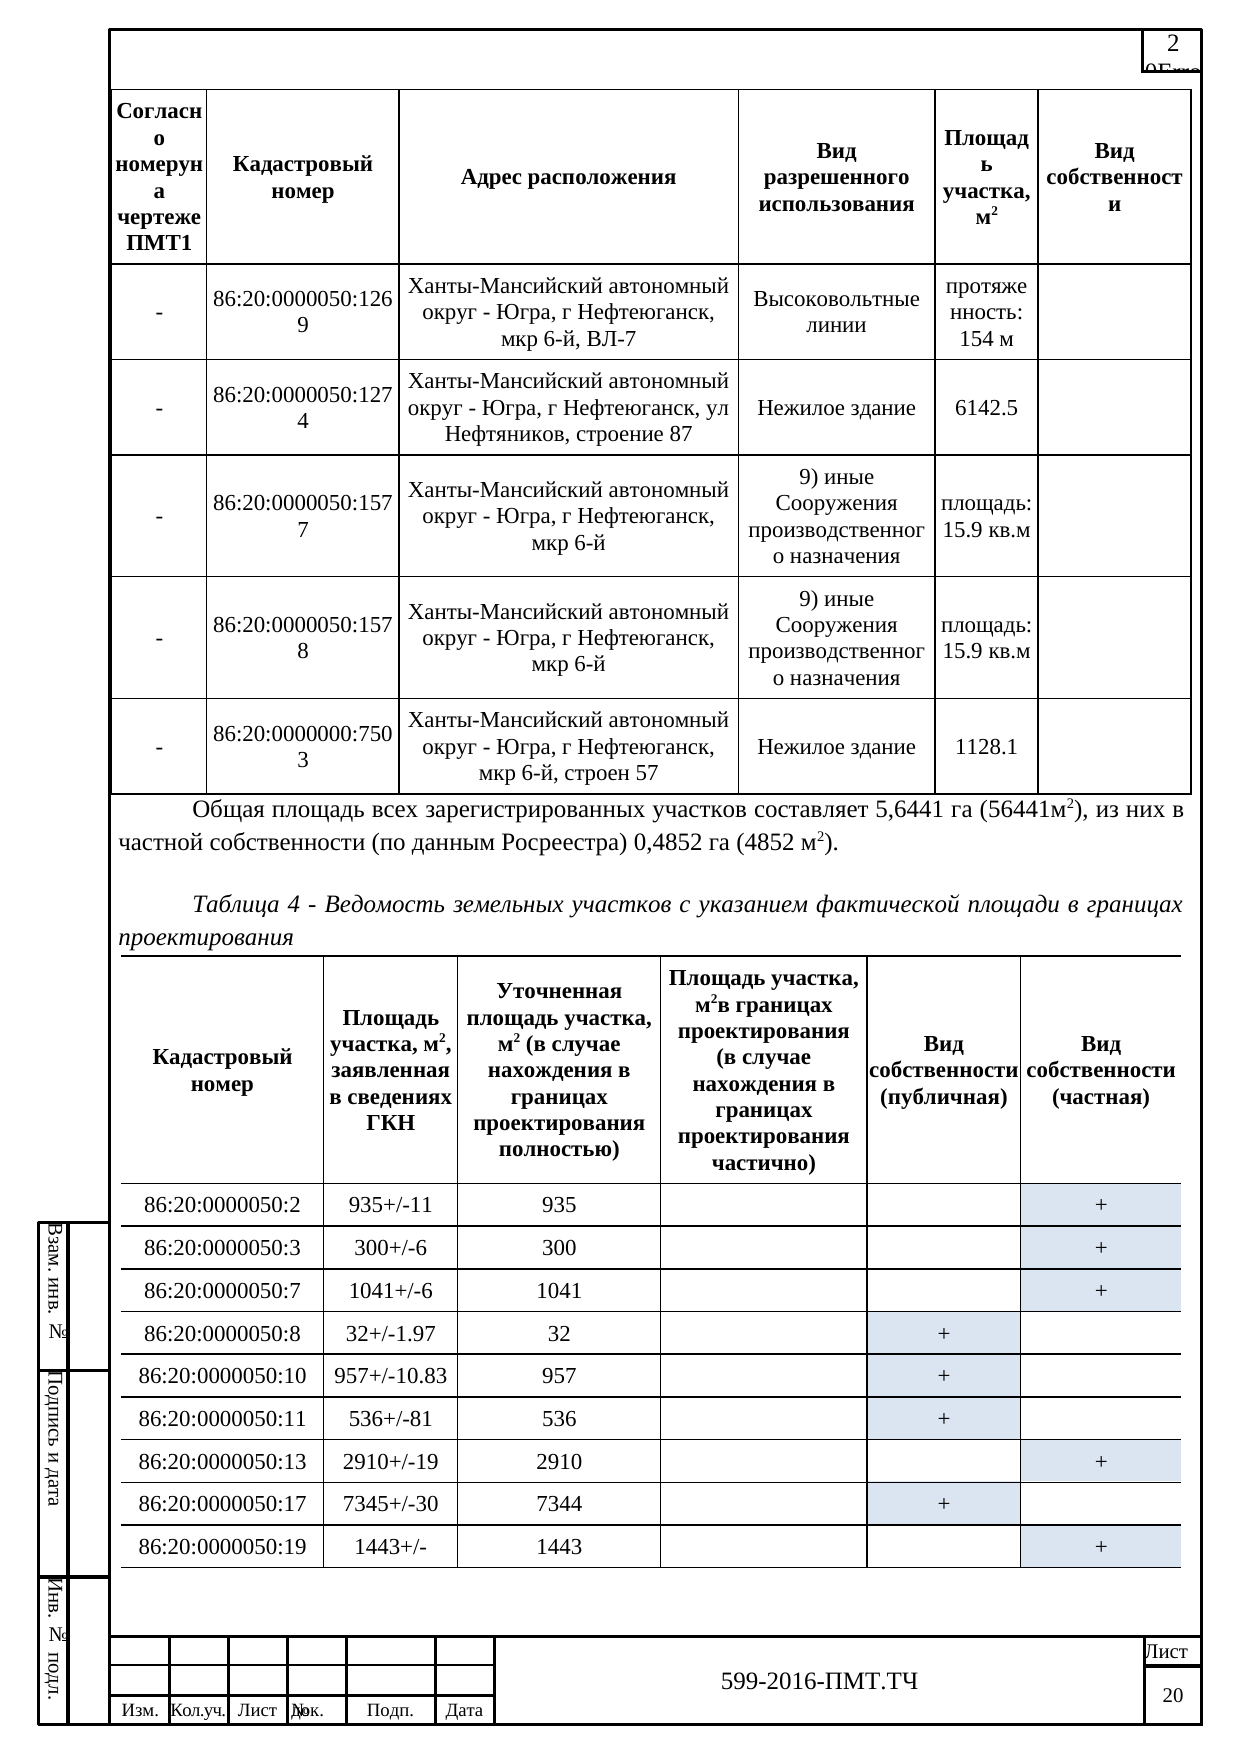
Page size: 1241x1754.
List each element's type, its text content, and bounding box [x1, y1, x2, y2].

table_cell 86:20:0000050:2 [121, 1184, 323, 1225]
table_cell 86:20:0000050:3 [121, 1227, 323, 1268]
table_cell Ханты-Мансийский автономный округ - Югра, г Нефтеюганск, мкр 6-й [400, 456, 738, 576]
table_cell Ханты-Мансийский автономный округ - Югра, г Нефтеюганск, мкр 6-й [400, 577, 738, 697]
table_cell [661, 1312, 866, 1353]
table_cell 935+/-11 [324, 1184, 457, 1225]
table_cell 86:20:0000050:1274 [207, 360, 398, 454]
table_cell + [868, 1312, 1020, 1353]
table_cell - [112, 265, 206, 358]
table_cell Нежилое здание [739, 699, 934, 793]
table_cell [661, 1355, 866, 1396]
table_cell площадь: 15.9 кв.м [936, 577, 1037, 697]
table_cell [1021, 1398, 1181, 1439]
table_cell [1039, 577, 1190, 697]
table_cell 86:20:0000050:19 [121, 1526, 323, 1567]
table_cell 86:20:0000050:11 [121, 1398, 323, 1439]
table_cell 2910 [458, 1440, 660, 1481]
table_cell [868, 1270, 1020, 1311]
table_cell [1021, 1355, 1181, 1396]
table_cell 86:20:0000050:8 [121, 1312, 323, 1353]
table_cell Высоковольтные линии [739, 265, 934, 358]
table_header Уточненная площадь участка, м2 (в случае нахождения в границах проектирования полностью) [458, 957, 660, 1182]
table_header Кадастровый номер [207, 90, 398, 263]
table_cell [661, 1270, 866, 1311]
table_cell [868, 1227, 1020, 1268]
table_cell [868, 1440, 1020, 1481]
table_cell [661, 1227, 866, 1268]
table_cell - [112, 456, 206, 576]
table_cell 536+/-81 [324, 1398, 457, 1439]
table_cell 6142.5 [936, 360, 1037, 454]
table_cell 1041+/-6 [324, 1270, 457, 1311]
table_cell 1443 [458, 1526, 660, 1567]
table_cell [1039, 360, 1190, 454]
table_cell + [868, 1398, 1020, 1439]
table_cell 957+/-10.83 [324, 1355, 457, 1396]
table_cell [661, 1398, 866, 1439]
table_cell + [1021, 1184, 1181, 1225]
table_header Площадь участка, м2в границах проектирования (в случае нахождения в границах проектирования частично) [661, 957, 866, 1182]
table_header Кадастровый номер [121, 957, 323, 1182]
table_header Вид собственности (частная) [1021, 957, 1181, 1182]
table_cell [1039, 699, 1190, 793]
table_cell [661, 1184, 866, 1225]
table_cell 86:20:0000050:1577 [207, 456, 398, 576]
table_cell Ханты-Мансийский автономный округ - Югра, г Нефтеюганск, мкр 6-й, строен 57 [400, 699, 738, 793]
table_cell Ханты-Мансийский автономный округ - Югра, г Нефтеюганск, ул Нефтяников, строение 87 [400, 360, 738, 454]
table_cell + [868, 1483, 1020, 1524]
table_header Вид собственности (публичная) [868, 957, 1020, 1182]
table_cell - [112, 360, 206, 454]
table_cell 7345+/-30 [324, 1483, 457, 1524]
table_cell 9) иные Сооружения производственного назначения [739, 577, 934, 697]
table_cell [868, 1184, 1020, 1225]
table_cell 32 [458, 1312, 660, 1353]
table_cell [661, 1526, 866, 1567]
table_cell 32+/-1.97 [324, 1312, 457, 1353]
table_cell - [112, 577, 206, 697]
table_cell 1041 [458, 1270, 660, 1311]
table_cell + [1021, 1440, 1181, 1481]
table_cell 9) иные Сооружения производственного назначения [739, 456, 934, 576]
text Общая площадь всех зарегистрированных участков составляет 5,6441 га (56441м2), из них в частной собственности (по данным Росреестра) 0,4852 га (4852 м2). [118, 795, 1184, 856]
table_cell 86:20:0000050:17 [121, 1483, 323, 1524]
table_cell [661, 1440, 866, 1481]
table_cell 86:20:0000050:7 [121, 1270, 323, 1311]
table_cell 935 [458, 1184, 660, 1225]
table_cell [868, 1526, 1020, 1567]
table_cell 957 [458, 1355, 660, 1396]
table_cell 1443+/-13.30 [324, 1526, 457, 1567]
table_cell [1021, 1312, 1181, 1353]
table_cell - [112, 699, 206, 793]
table_cell 86:20:0000050:13 [121, 1440, 323, 1481]
table_cell площадь: 15.9 кв.м [936, 456, 1037, 576]
text Таблица 4 - Ведомость земельных участков с указанием фактической площади в границах проектирования [118, 889, 1184, 951]
table_cell Ханты-Мансийский автономный округ - Югра, г Нефтеюганск, мкр 6-й, ВЛ-7 [400, 265, 738, 358]
table_header Вид разрешенного использования [739, 90, 934, 263]
table_cell 86:20:0000050:10 [121, 1355, 323, 1396]
table_cell + [1021, 1526, 1181, 1567]
table_header Вид собственности [1039, 90, 1190, 263]
table_cell 300+/-6 [324, 1227, 457, 1268]
table_cell + [1021, 1270, 1181, 1311]
table_cell 86:20:0000050:1269 [207, 265, 398, 358]
table_cell [1039, 456, 1190, 576]
table_cell + [1021, 1227, 1181, 1268]
table_cell 1128.1 [936, 699, 1037, 793]
table_header Адрес расположения [400, 90, 738, 263]
table_cell протяженность: 154 м [936, 265, 1037, 358]
table_cell [1021, 1483, 1181, 1524]
table_cell 536 [458, 1398, 660, 1439]
table_cell 86:20:0000050:1578 [207, 577, 398, 697]
table_cell [1039, 265, 1190, 358]
table_cell + [868, 1355, 1020, 1396]
table_cell 86:20:0000000:7503 [207, 699, 398, 793]
table_cell [661, 1483, 866, 1524]
table_cell 2910+/-19 [324, 1440, 457, 1481]
table_cell 300 [458, 1227, 660, 1268]
table_header Площадь участка, м2, заявленная в сведениях ГКН [324, 957, 457, 1182]
table_header Согласно номеруна чертеже ПМТ1 [112, 90, 206, 263]
table_cell 7344 [458, 1483, 660, 1524]
table_cell Нежилое здание [739, 360, 934, 454]
table_header Площадь участка, м2 [936, 90, 1037, 263]
